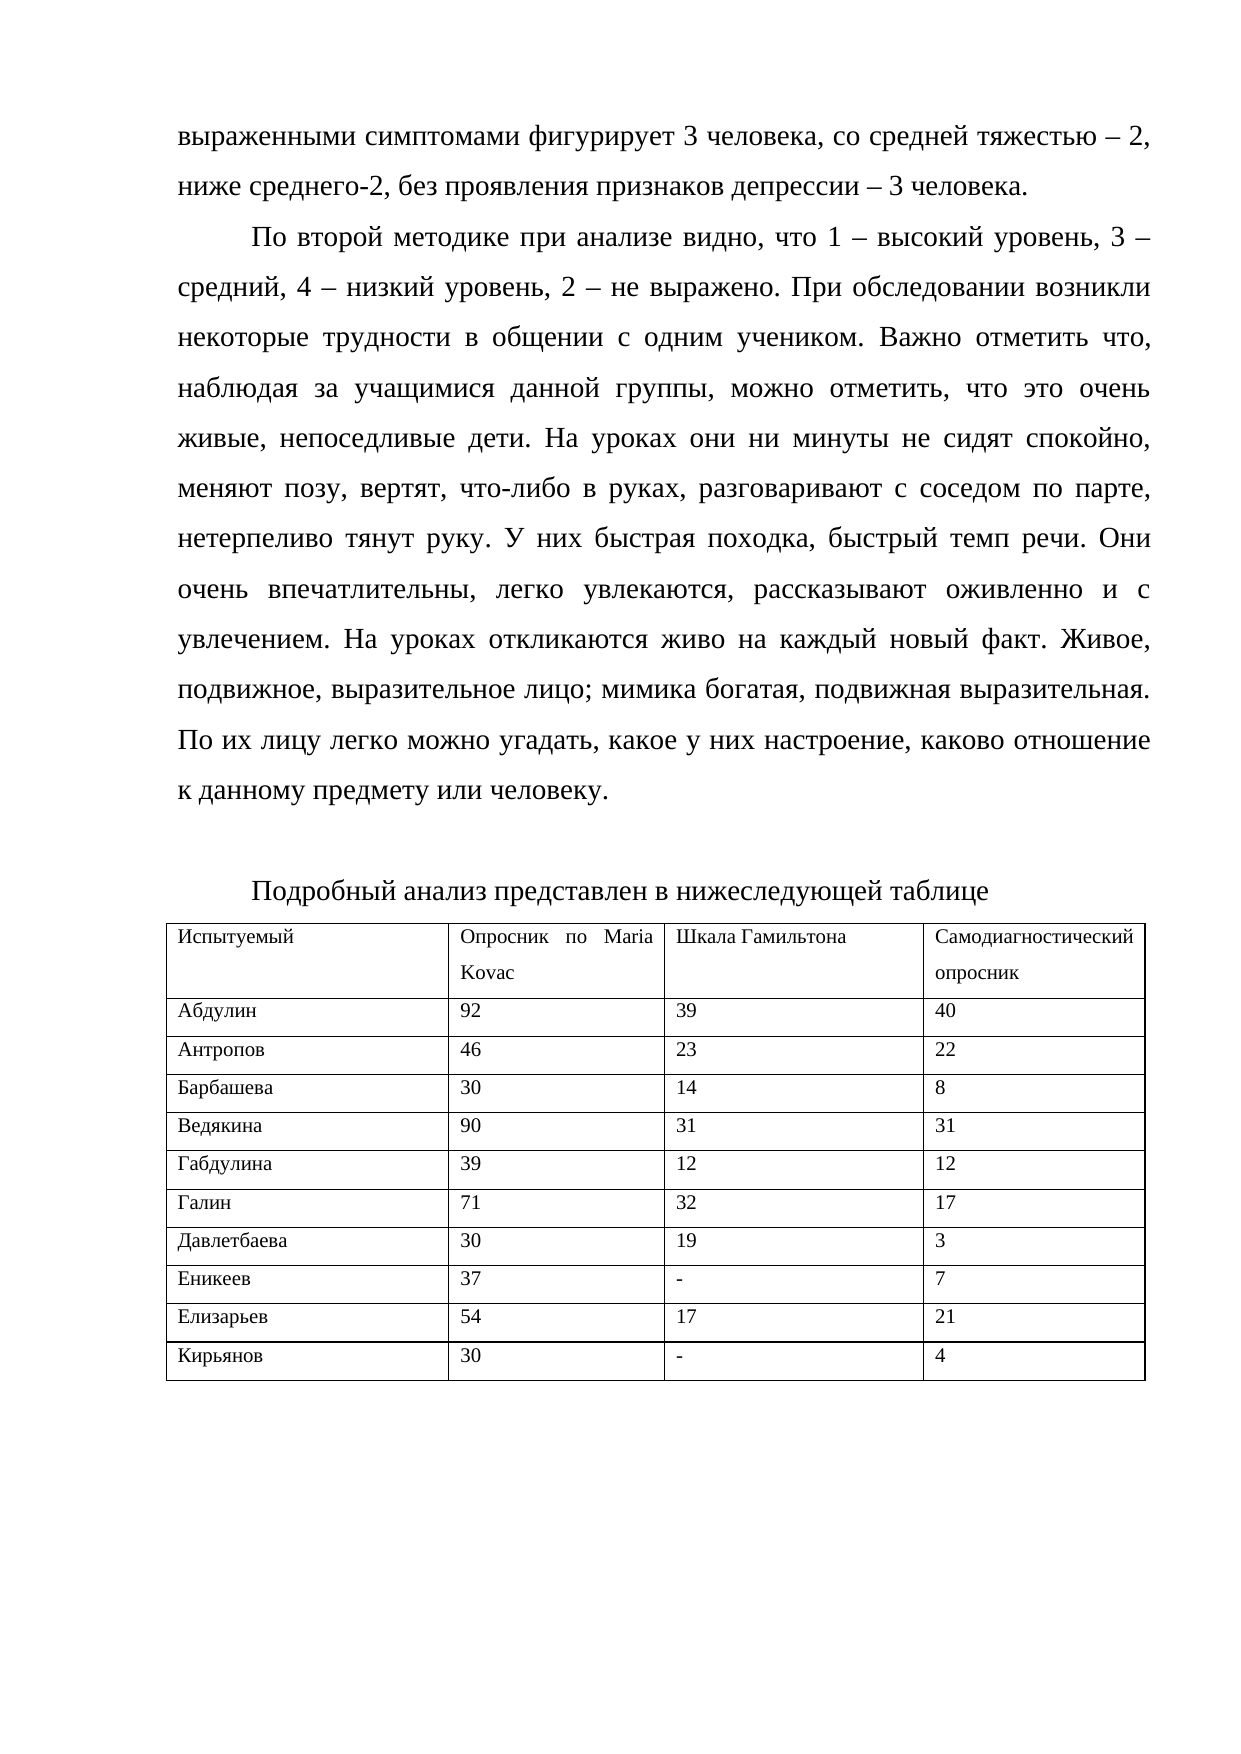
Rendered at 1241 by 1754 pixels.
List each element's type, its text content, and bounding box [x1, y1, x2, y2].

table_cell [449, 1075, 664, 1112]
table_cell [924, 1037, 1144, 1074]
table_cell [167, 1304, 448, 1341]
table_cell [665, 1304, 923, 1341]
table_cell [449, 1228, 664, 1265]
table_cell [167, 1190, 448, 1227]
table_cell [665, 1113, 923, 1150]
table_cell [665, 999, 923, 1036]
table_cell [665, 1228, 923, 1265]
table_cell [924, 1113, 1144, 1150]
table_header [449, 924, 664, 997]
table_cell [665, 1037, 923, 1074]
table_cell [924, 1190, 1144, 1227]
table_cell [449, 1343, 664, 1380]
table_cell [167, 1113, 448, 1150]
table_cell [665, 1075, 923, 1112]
text Подробный анализ представлен в нижеследующей таблице [177, 873, 1152, 906]
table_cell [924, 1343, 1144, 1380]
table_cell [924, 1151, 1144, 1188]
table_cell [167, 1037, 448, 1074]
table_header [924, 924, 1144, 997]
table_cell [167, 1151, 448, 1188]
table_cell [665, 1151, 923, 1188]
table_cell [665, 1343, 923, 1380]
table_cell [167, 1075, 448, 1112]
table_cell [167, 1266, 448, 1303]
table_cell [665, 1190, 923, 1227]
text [177, 118, 1152, 202]
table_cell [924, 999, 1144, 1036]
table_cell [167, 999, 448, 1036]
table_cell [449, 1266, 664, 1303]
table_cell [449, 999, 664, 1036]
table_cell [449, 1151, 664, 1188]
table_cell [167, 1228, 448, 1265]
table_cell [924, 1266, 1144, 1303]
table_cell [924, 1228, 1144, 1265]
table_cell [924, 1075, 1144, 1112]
text По второй методике при анализе видно, что 1 – высокий уровень, 3 – средний, 4 – низкий уровень, 2 – не выражено. При обследовании возникли некоторые трудности в общении с одним учеником. Важно отметить что, наблюдая за учащимися данной группы, можно отметить, что это очень живые, непоседливые дети. На уроках они ни минуты не сидят спокойно, меняют позу, вертят, что-либо в руках, разговаривают с соседом по парте, нетерпеливо тянут руку. У них быстрая походка, быстрый темп речи. Они очень впечатлительны, легко увлекаются, рассказывают оживленно и с увлечением. На уроках откликаются живо на каждый новый факт. Живое, подвижное, выразительное лицо; мимика богатая, подвижная выразительная. По их лицу легко можно угадать, какое у них настроение, каково отношение к данному предмету или человеку. [177, 219, 1152, 806]
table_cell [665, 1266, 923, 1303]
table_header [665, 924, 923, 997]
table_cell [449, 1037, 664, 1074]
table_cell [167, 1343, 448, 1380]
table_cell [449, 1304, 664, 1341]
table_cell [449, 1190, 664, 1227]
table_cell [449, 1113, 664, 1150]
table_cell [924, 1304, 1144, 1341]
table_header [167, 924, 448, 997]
